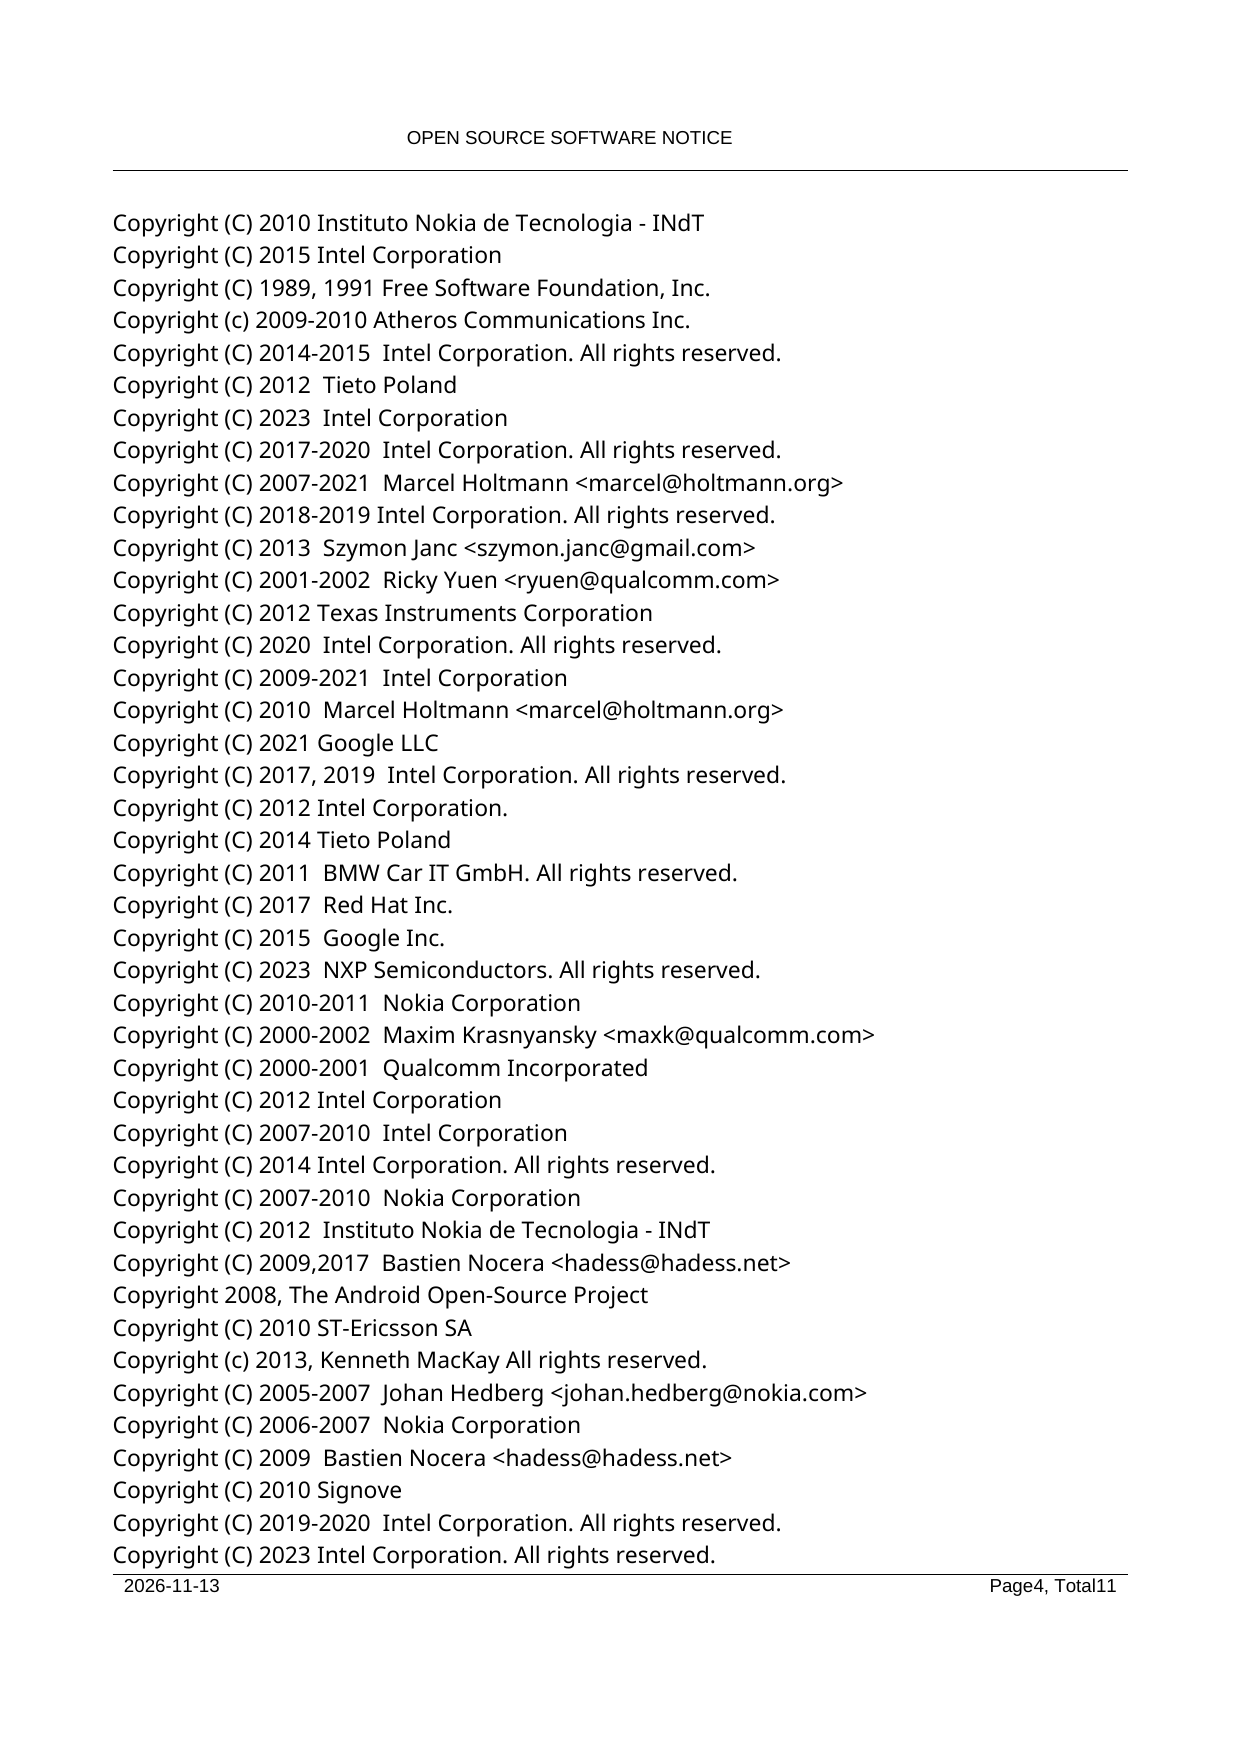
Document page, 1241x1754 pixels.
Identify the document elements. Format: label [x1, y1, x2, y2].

text [112, 206, 1128, 1571]
